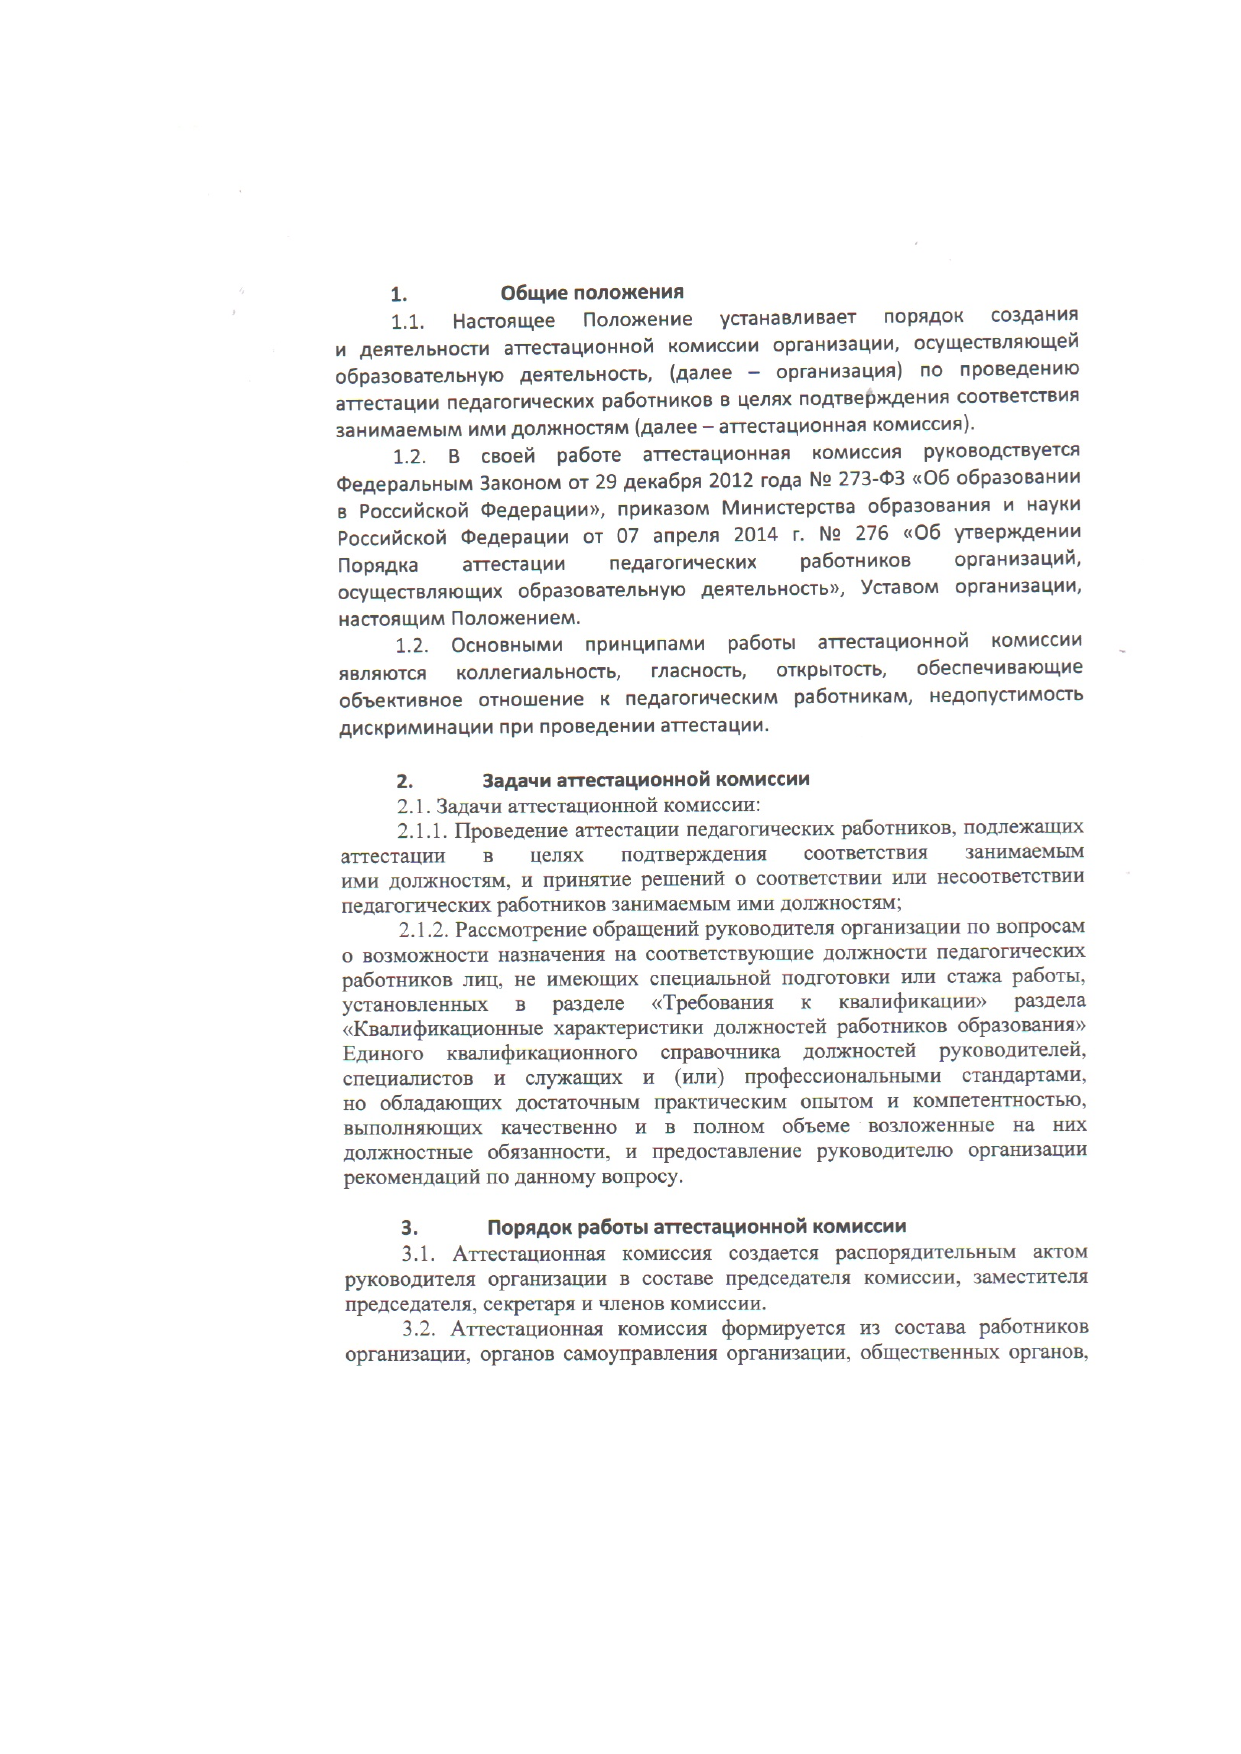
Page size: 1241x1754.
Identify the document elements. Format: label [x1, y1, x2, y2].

picture [177, 118, 1152, 1456]
